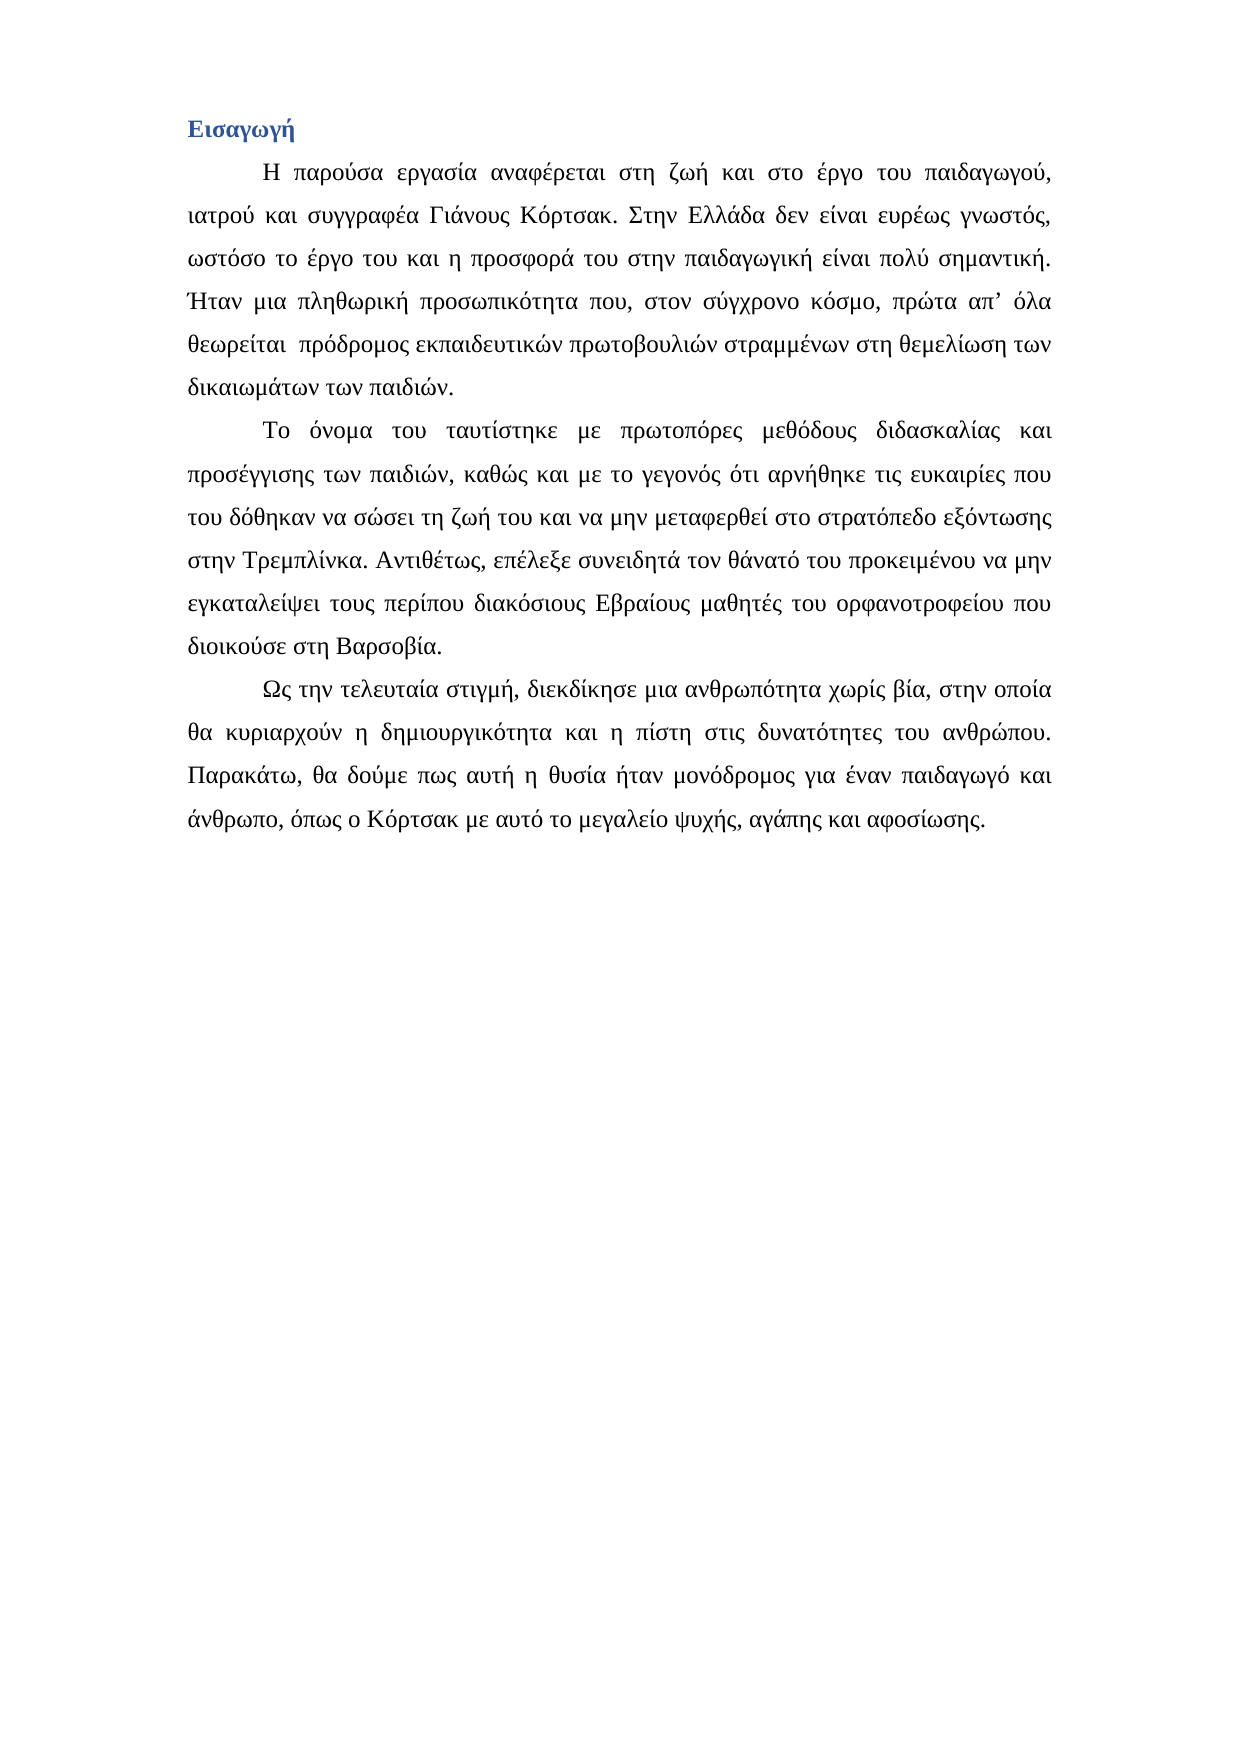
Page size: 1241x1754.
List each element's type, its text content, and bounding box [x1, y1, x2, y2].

text Ως την τελευταία στιγμή, διεκδίκησε μια ανθρωπότητα χωρίς βία, στην οποία θα κυριαρχούν η δημιουργικότητα και η πίστη στις δυνατότητες του ανθρώπου. Παρακάτω, θα δούμε πως αυτή η θυσία ήταν μονόδρομος για έναν παιδαγωγό και άνθρωπο, όπως ο Κόρτσακ με αυτό το μεγαλείο ψυχής, αγάπης και αφοσίωσης. [187, 674, 1053, 832]
subtitle Εισαγωγή [187, 114, 1053, 142]
text Το όνομα του ταυτίστηκε με πρωτοπόρες μεθόδους διδασκαλίας και προσέγγισης των παιδιών, καθώς και με το γεγονός ότι αρνήθηκε τις ευκαιρίες που του δόθηκαν να σώσει τη ζωή του και να μην μεταφερθεί στο στρατόπεδο εξόντωσης στην Τρεμπλίνκα. Αντιθέτως, επέλεξε συνειδητά τον θάνατό του προκειμένου να μην εγκαταλείψει τους περίπου διακόσιους Εβραίους μαθητές του ορφανοτροφείου που διοικούσε στη Βαρσοβία. [187, 416, 1053, 660]
text Η παρούσα εργασία αναφέρεται στη ζωή και στο έργο του παιδαγωγού, ιατρού και συγγραφέα Γιάνους Κόρτσακ. Στην Ελλάδα δεν είναι ευρέως γνωστός, ωστόσο το έργο του και η προσφορά του στην παιδαγωγική είναι πολύ σημαντική. Ήταν μια πληθωρική προσωπικότητα που, στον σύγχρονο κόσμο, πρώτα απ’ όλα θεωρείται πρόδρομος εκπαιδευτικών πρωτοβουλιών στραμμένων στη θεμελίωση των δικαιωμάτων των παιδιών. [187, 157, 1053, 401]
